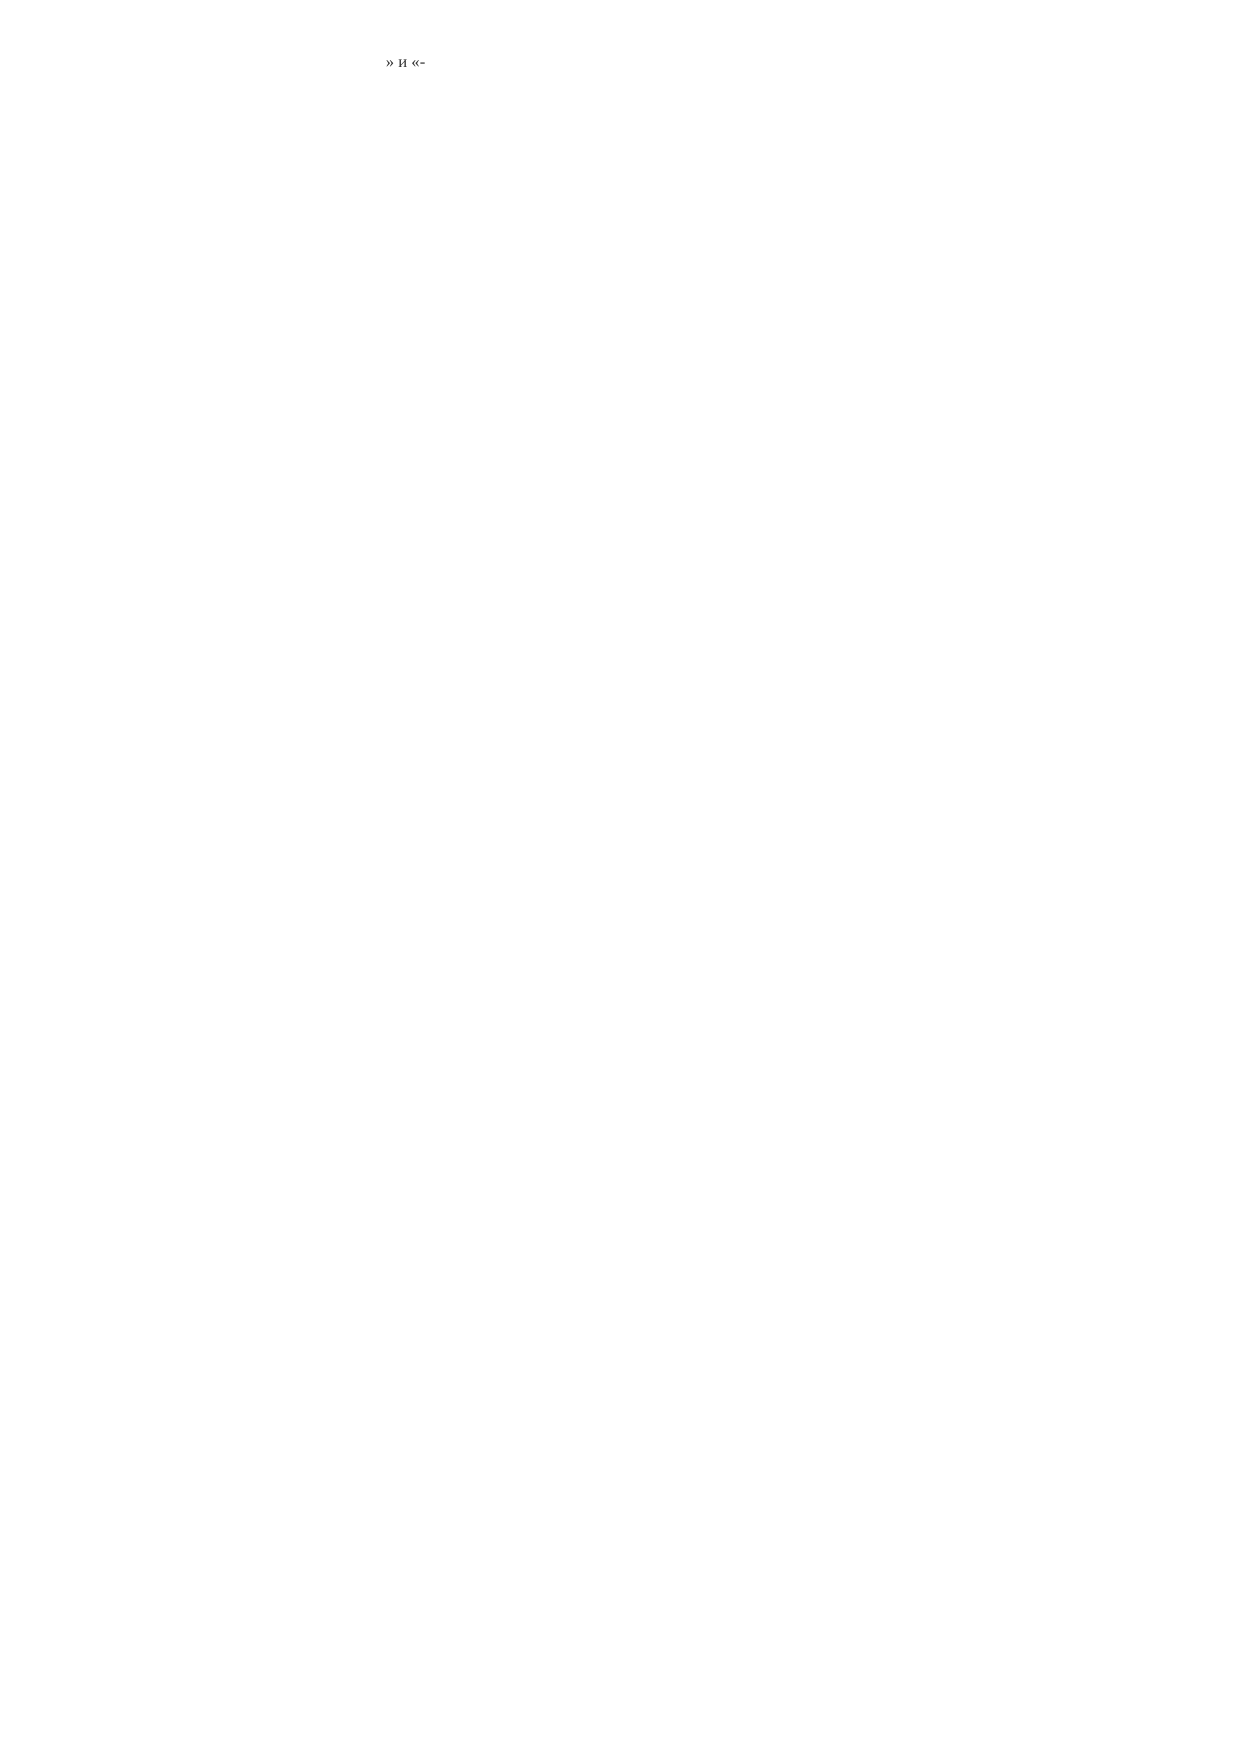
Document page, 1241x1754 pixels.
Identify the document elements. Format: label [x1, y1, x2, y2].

text [179, 52, 1151, 71]
